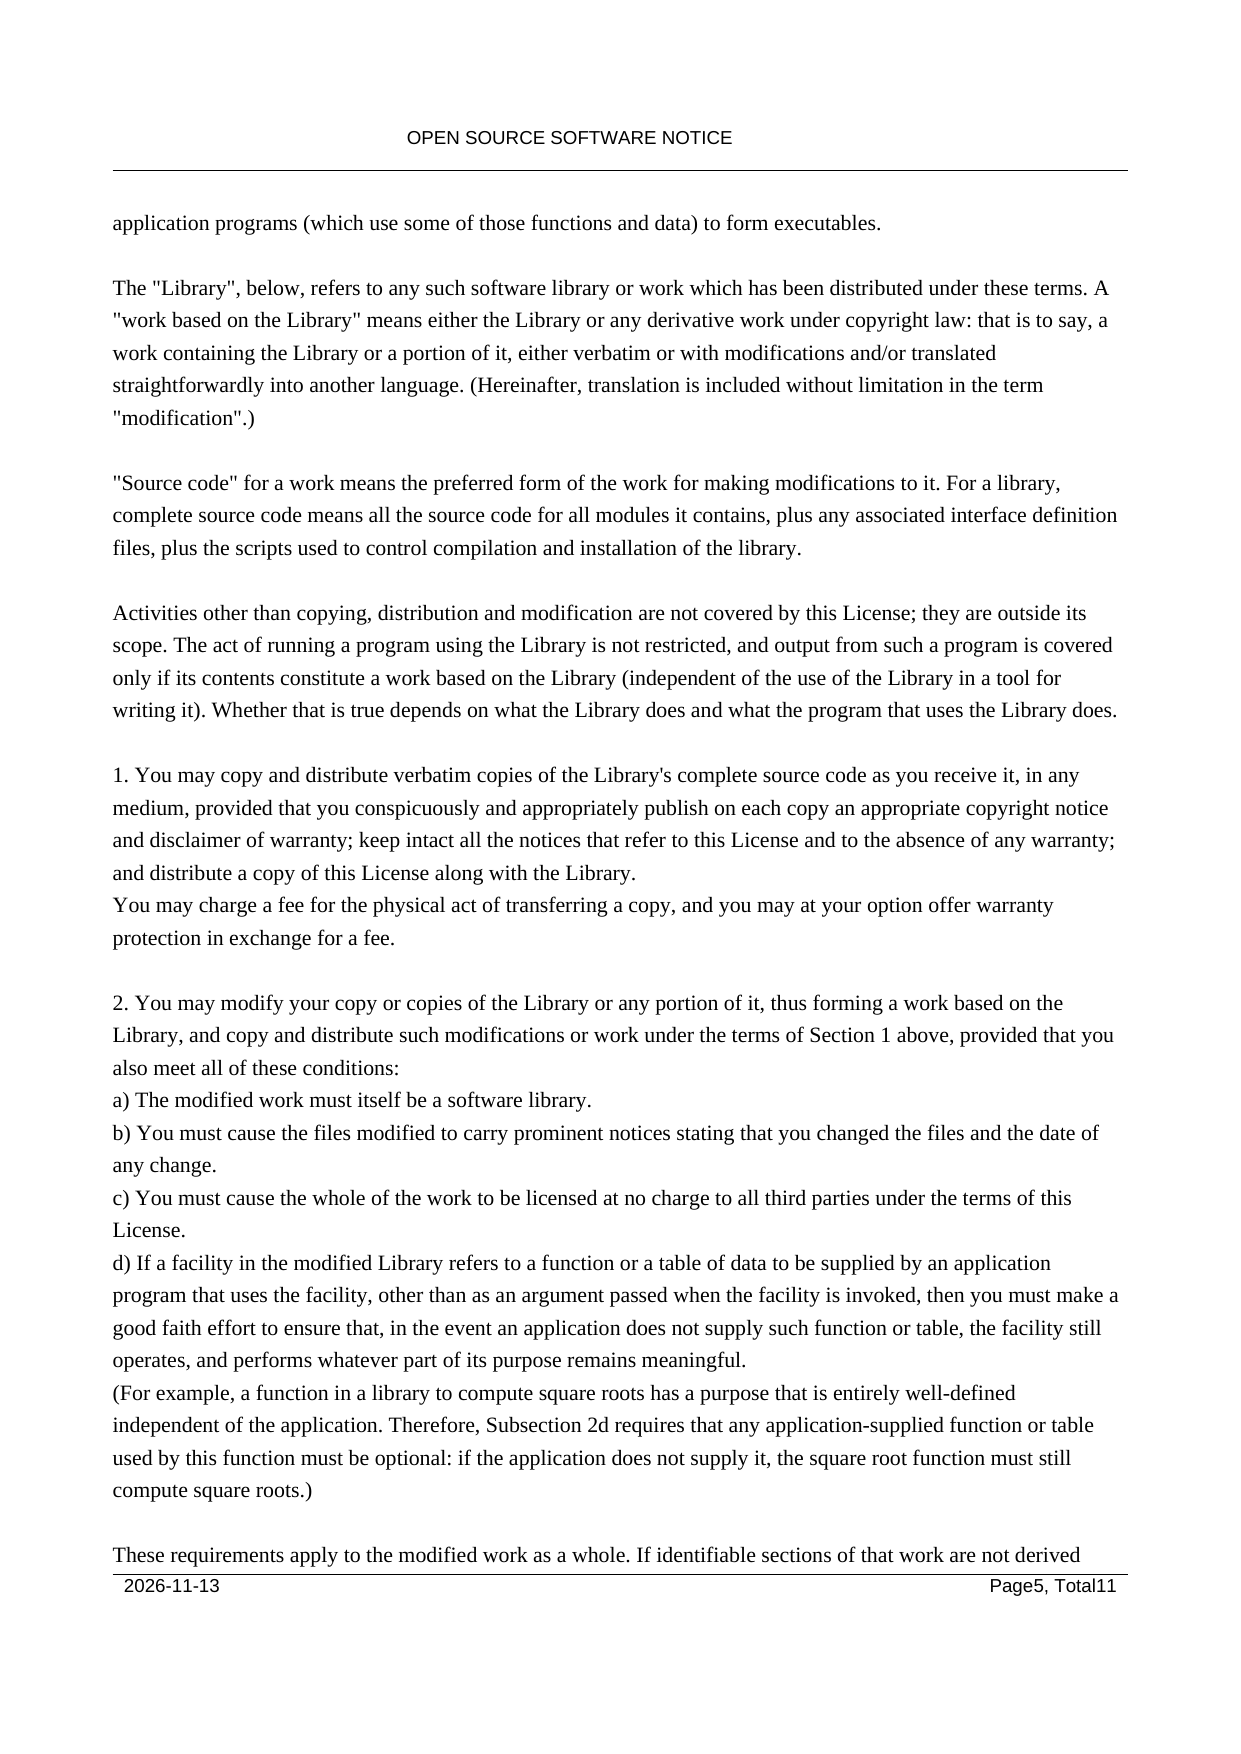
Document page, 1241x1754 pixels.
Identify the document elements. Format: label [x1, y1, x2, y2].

text [112, 206, 1128, 1571]
